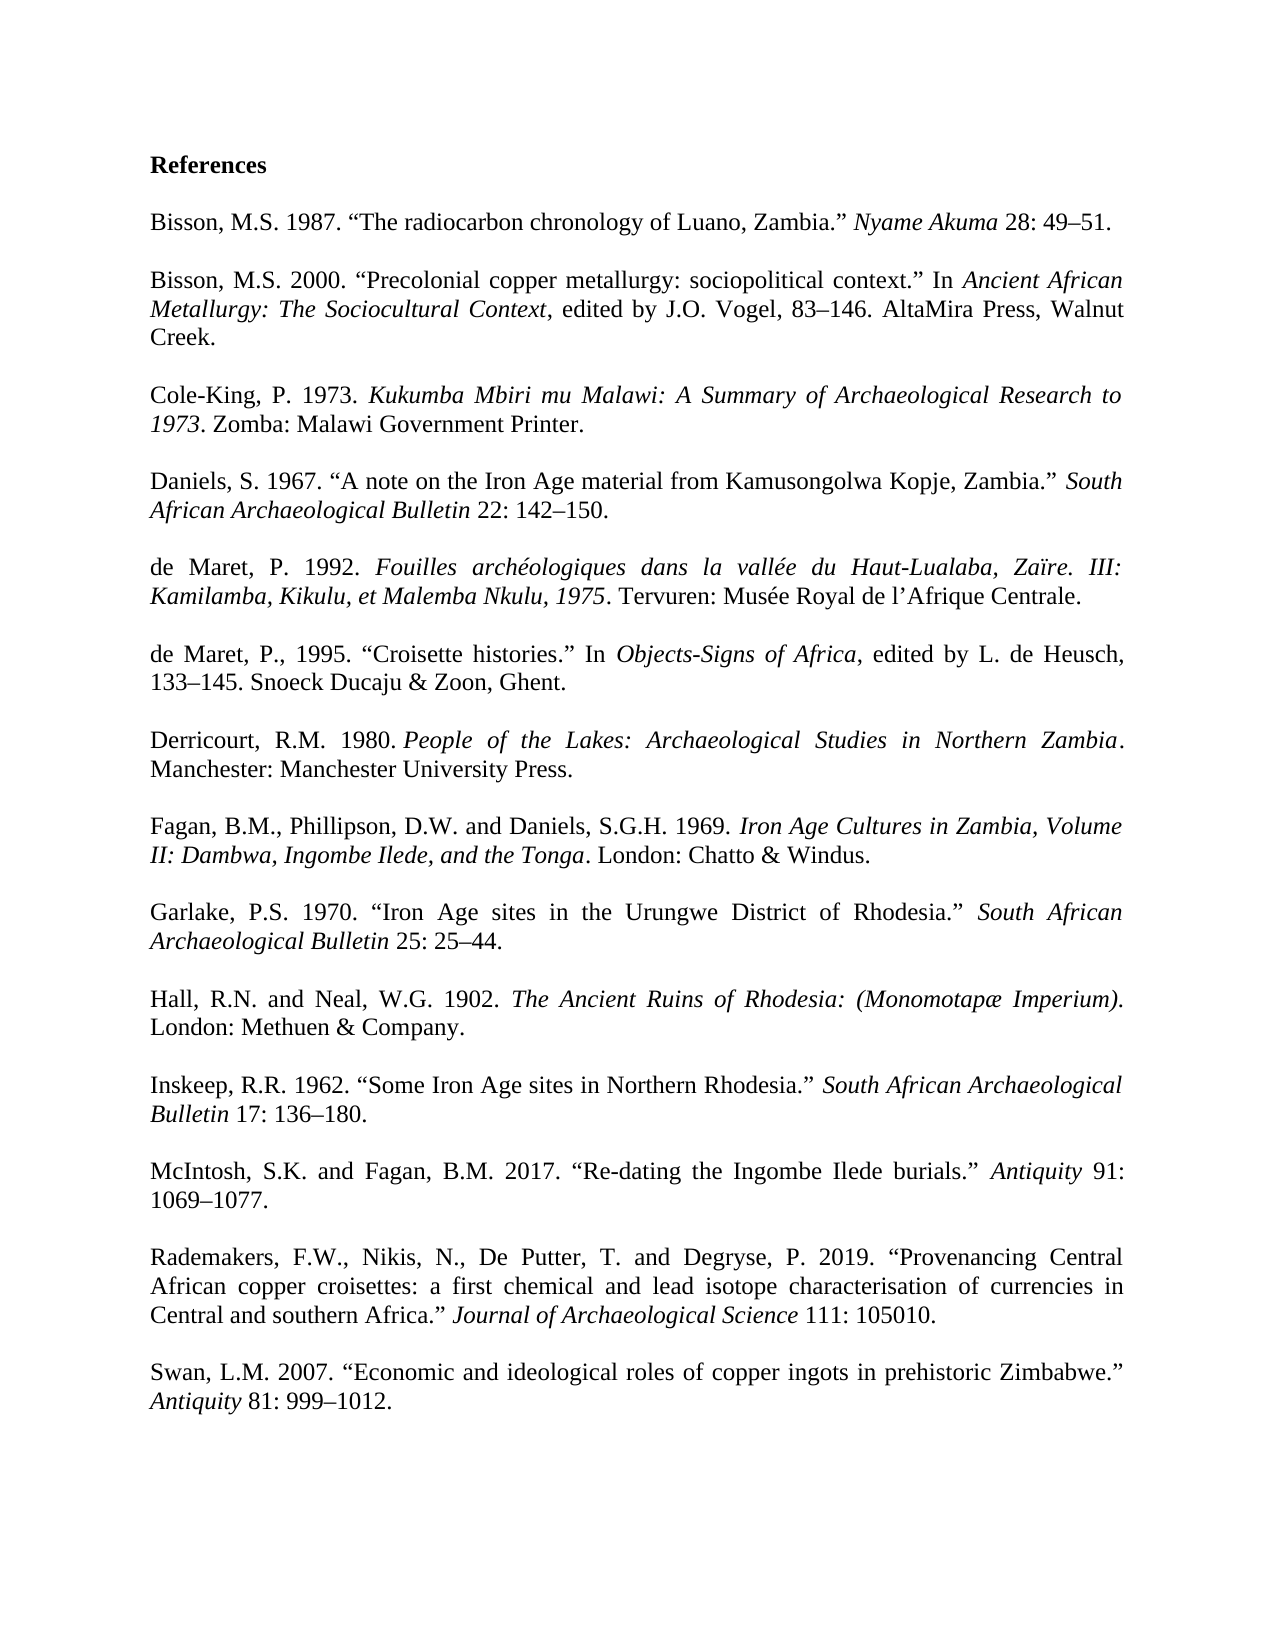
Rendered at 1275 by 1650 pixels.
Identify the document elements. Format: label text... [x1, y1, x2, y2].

text Daniels, S. 1967. “A note on the Iron Age material from Kamusongolwa Kopje, Zambia.” South African Archaeological Bulletin 22: 142–150. [150, 466, 1125, 524]
text Hall, R.N. and Neal, W.G. 1902. The Ancient Ruins of Rhodesia: (Monomotapæ Imperium). London: Methuen & Company. [150, 984, 1125, 1041]
text Rademakers, F.W., Nikis, N., De Putter, T. and Degryse, P. 2019. “Provenancing Central African copper croisettes: a first chemical and lead isotope characterisation of currencies in Central and southern Africa.” Journal of Archaeological Science 111: 105010. [150, 1242, 1125, 1329]
text Bisson, M.S. 2000. “Precolonial copper metallurgy: sociopolitical context.” In Ancient African Metallurgy: The Sociocultural Context, edited by J.O. Vogel, 83–146. AltaMira Press, Walnut Creek. [150, 265, 1125, 351]
text Fagan, B.M., Phillipson, D.W. and Daniels, S.G.H. 1969. Iron Age Cultures in Zambia, Volume II: Dambwa, Ingombe Ilede, and the Tonga. London: Chatto & Windus. [150, 811, 1125, 869]
text Swan, L.M. 2007. “Economic and ideological roles of copper ingots in prehistoric Zimbabwe.” Antiquity 81: 999–1012. [150, 1357, 1125, 1415]
text McIntosh, S.K. and Fagan, B.M. 2017. “Re-dating the Ingombe Ilede burials.” Antiquity 91: 1069–1077. [150, 1156, 1125, 1214]
text Derricourt, R.M. 1980. People of the Lakes: Archaeological Studies in Northern Zambia. Manchester: Manchester University Press. [150, 725, 1125, 782]
text de Maret, P. 1992. Fouilles archéologiques dans la vallée du Haut-Lualaba, Zaïre. III: Kamilamba, Kikulu, et Malemba Nkulu, 1975. Tervuren: Musée Royal de l’Afrique Centrale. [150, 552, 1125, 610]
text de Maret, P., 1995. “Croisette histories.” In Objects-Signs of Africa, edited by L. de Heusch, 133–145. Snoeck Ducaju & Zoon, Ghent. [150, 639, 1125, 696]
text Cole-King, P. 1973. Kukumba Mbiri mu Malawi: A Summary of Archaeological Research to 1973. Zomba: Malawi Government Printer. [150, 380, 1125, 437]
text Bisson, M.S. 1987. “The radiocarbon chronology of Luano, Zambia.” Nyame Akuma 28: 49–51. [150, 207, 1125, 236]
text Garlake, P.S. 1970. “Iron Age sites in the Urungwe District of Rhodesia.” South African Archaeological Bulletin 25: 25–44. [150, 897, 1125, 955]
text Inskeep, R.R. 1962. “Some Iron Age sites in Northern Rhodesia.” South African Archaeological Bulletin 17: 136–180. [150, 1070, 1125, 1127]
subtitle References [150, 150, 1125, 179]
